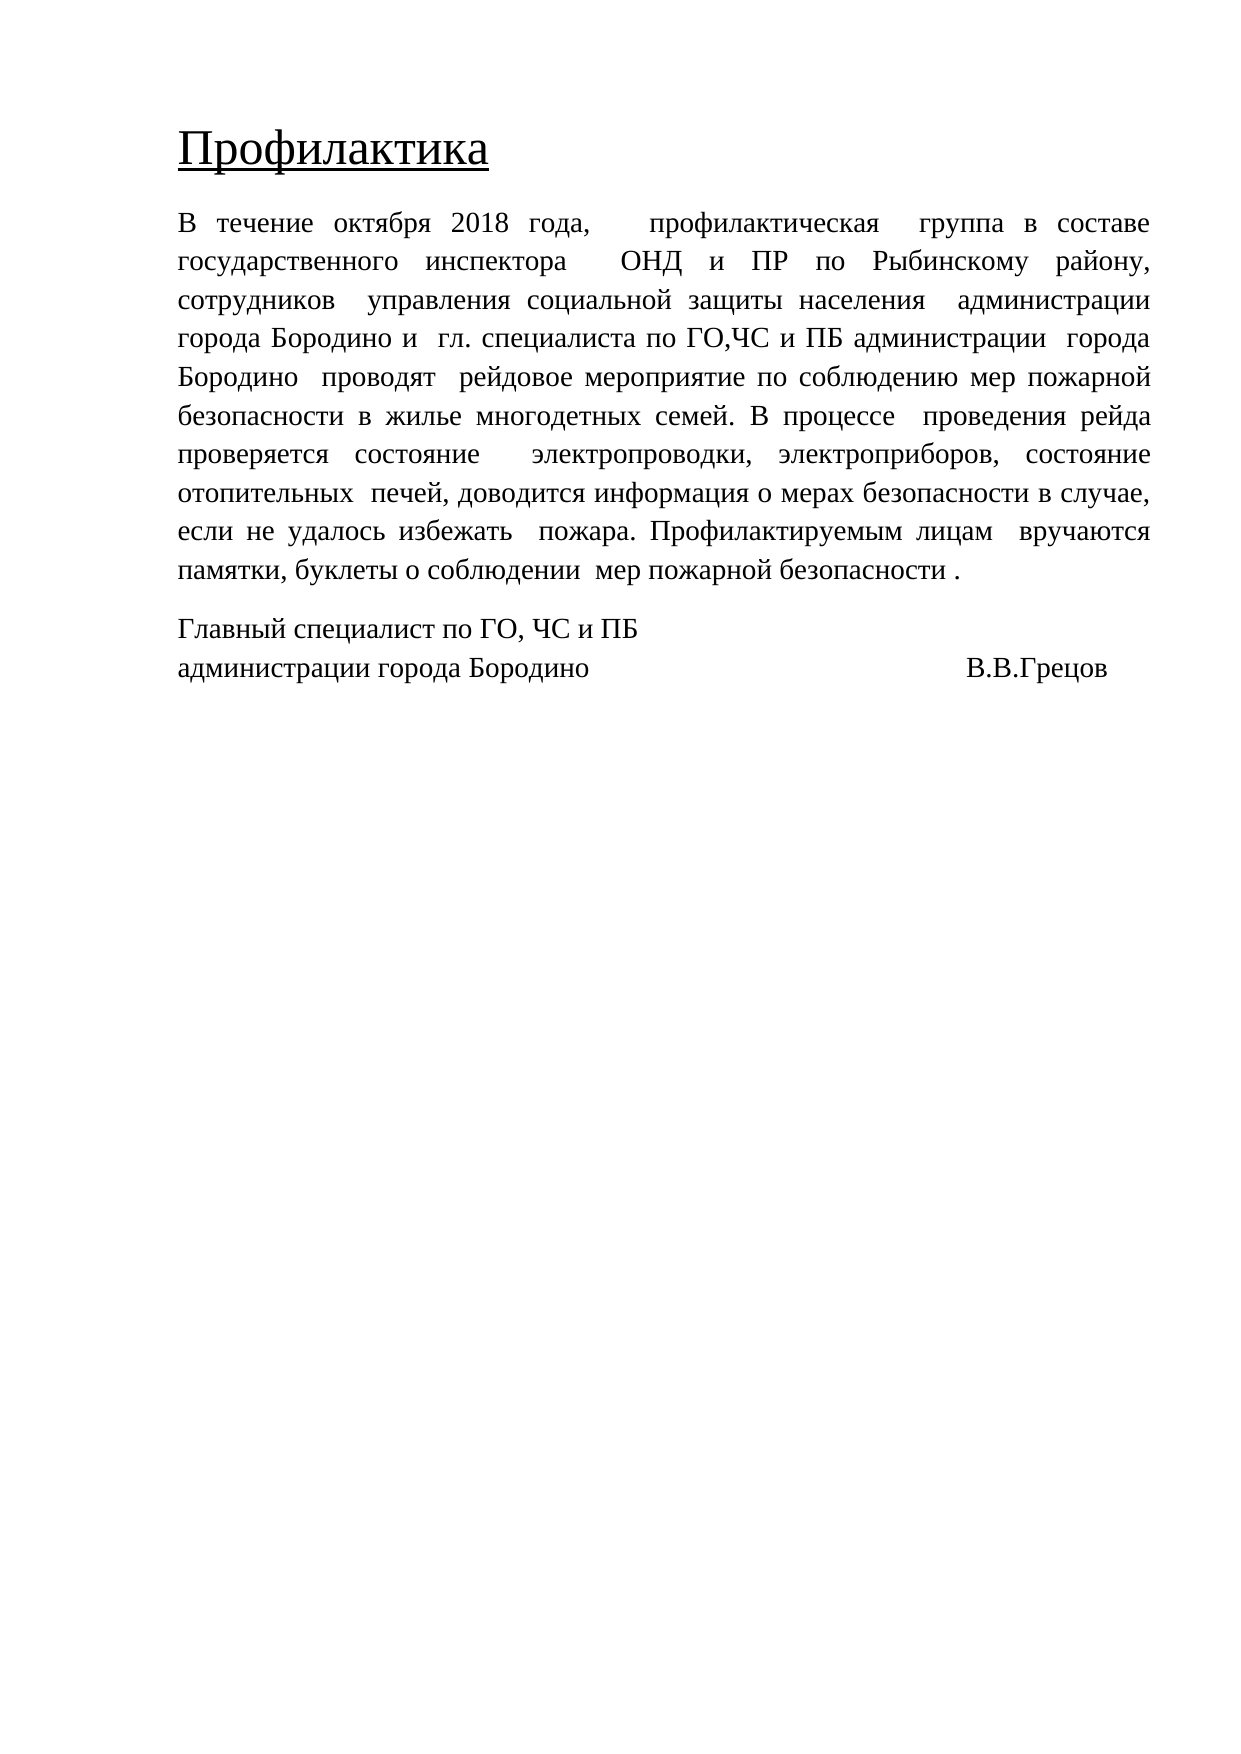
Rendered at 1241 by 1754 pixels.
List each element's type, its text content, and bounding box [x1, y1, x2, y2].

text администрации города Бородино В.В.Грецов [177, 650, 1152, 683]
text Профилактика [177, 118, 1152, 176]
text В течение октября 2018 года, профилактическая группа в составе государственного инспектора ОНД и ПР по Рыбинскому району, сотрудников управления социальной защиты населения администрации города Бородино и гл. специалиста по ГО,ЧС и ПБ администрации города Бородино проводят рейдовое мероприятие по соблюдению мер пожарной безопасности в жилье многодетных семей. В процессе проведения рейда проверяется состояние электропроводки, электроприборов, состояние отопительных печей, доводится информация о мерах безопасности в случае, если не удалось избежать пожара. Профилактируемым лицам вручаются памятки, буклеты о соблюдении мер пожарной безопасности . [177, 205, 1152, 585]
text Главный специалист по ГО, ЧС и ПБ [177, 611, 1152, 645]
